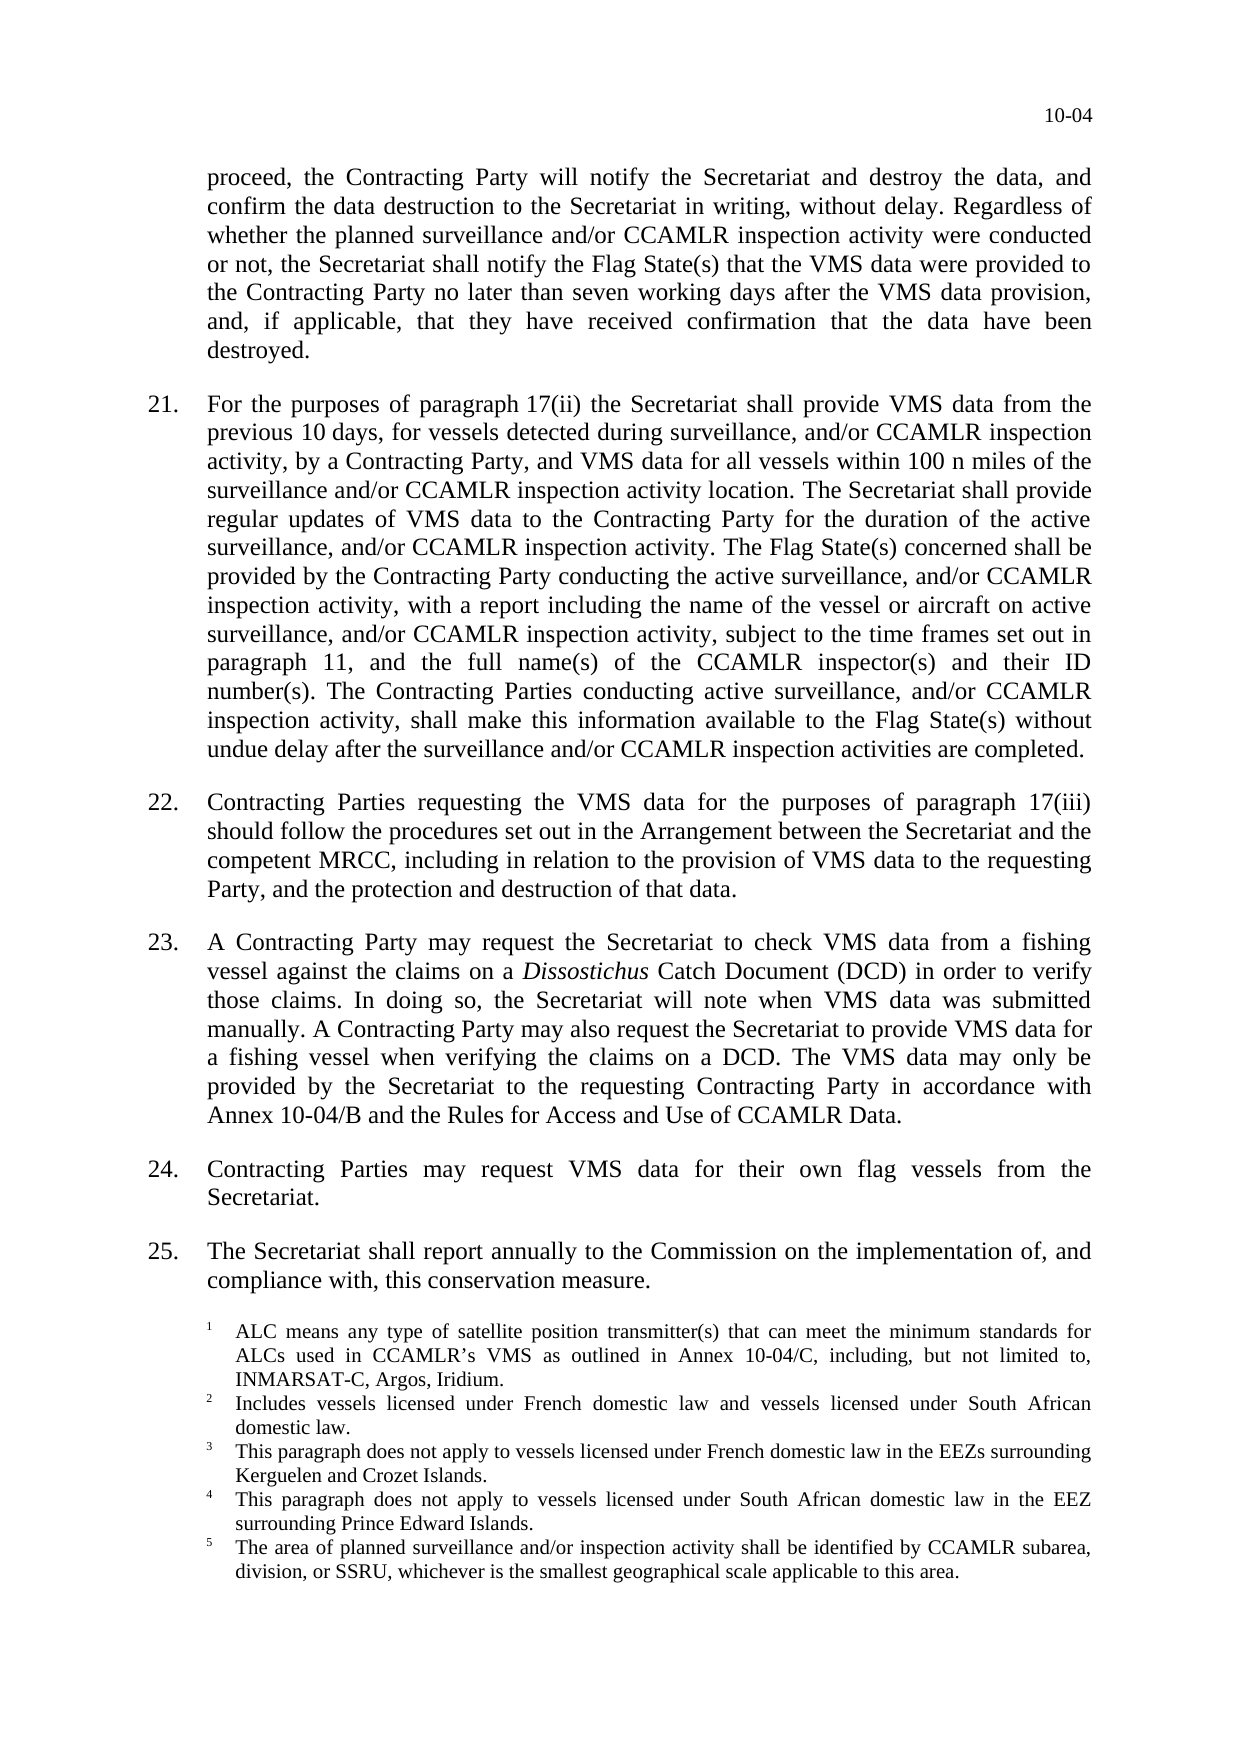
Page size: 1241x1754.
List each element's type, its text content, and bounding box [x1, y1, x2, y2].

text 22. Contracting Parties requesting the VMS data for the purposes of paragraph 17(iii) should follow the procedures set out in the Arrangement between the Secretariat and the competent MRCC, including in relation to the provision of VMS data to the requesting Party, and the protection and destruction of that data. [148, 787, 1092, 902]
text 1 ALC means any type of satellite position transmitter(s) that can meet the minimum standards for ALCs used in CCAMLR’s VMS as outlined in Annex 10-04/C, including, but not limited to, INMARSAT-C, Argos, Iridium. [206, 1319, 1092, 1391]
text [148, 162, 1092, 364]
text 23. A Contracting Party may request the Secretariat to check VMS data from a fishing vessel against the claims on a Dissostichus Catch Document (DCD) in order to verify those claims. In doing so, the Secretariat will note when VMS data was submitted manually. A Contracting Party may also request the Secretariat to provide VMS data for a fishing vessel when verifying the claims on a DCD. The VMS data may only be provided by the Secretariat to the requesting Contracting Party in accordance with Annex 10-04/B and the Rules for Access and Use of CCAMLR Data. [148, 927, 1092, 1129]
text 21. For the purposes of paragraph 17(ii) the Secretariat shall provide VMS data from the previous 10 days, for vessels detected during surveillance, and/or CCAMLR inspection activity, by a Contracting Party, and VMS data for all vessels within 100 n miles of the surveillance and/or CCAMLR inspection activity location. The Secretariat shall provide regular updates of VMS data to the Contracting Party for the duration of the active surveillance, and/or CCAMLR inspection activity. The Flag State(s) concerned shall be provided by the Contracting Party conducting the active surveillance, and/or CCAMLR inspection activity, with a report including the name of the vessel or aircraft on active surveillance, and/or CCAMLR inspection activity, subject to the time frames set out in paragraph 11, and the full name(s) of the CCAMLR inspector(s) and their ID number(s). The Contracting Parties conducting active surveillance, and/or CCAMLR inspection activity, shall make this information available to the Flag State(s) without undue delay after the surveillance and/or CCAMLR inspection activities are completed. [148, 389, 1092, 762]
text 4 This paragraph does not apply to vessels licensed under South African domestic law in the EEZ surrounding Prince Edward Islands. [206, 1487, 1092, 1535]
text 2 Includes vessels licensed under French domestic law and vessels licensed under South African domestic law. [206, 1391, 1092, 1439]
text 24. Contracting Parties may request VMS data for their own flag vessels from the Secretariat. [148, 1154, 1092, 1211]
text 25. The Secretariat shall report annually to the Commission on the implementation of, and compliance with, this conservation measure. [148, 1236, 1092, 1294]
text 5 The area of planned surveillance and/or inspection activity shall be identified by CCAMLR subarea, division, or SSRU, whichever is the smallest geographical scale applicable to this area. [206, 1535, 1092, 1583]
text 3 This paragraph does not apply to vessels licensed under French domestic law in the EEZs surrounding Kerguelen and Crozet Islands. [206, 1439, 1092, 1487]
